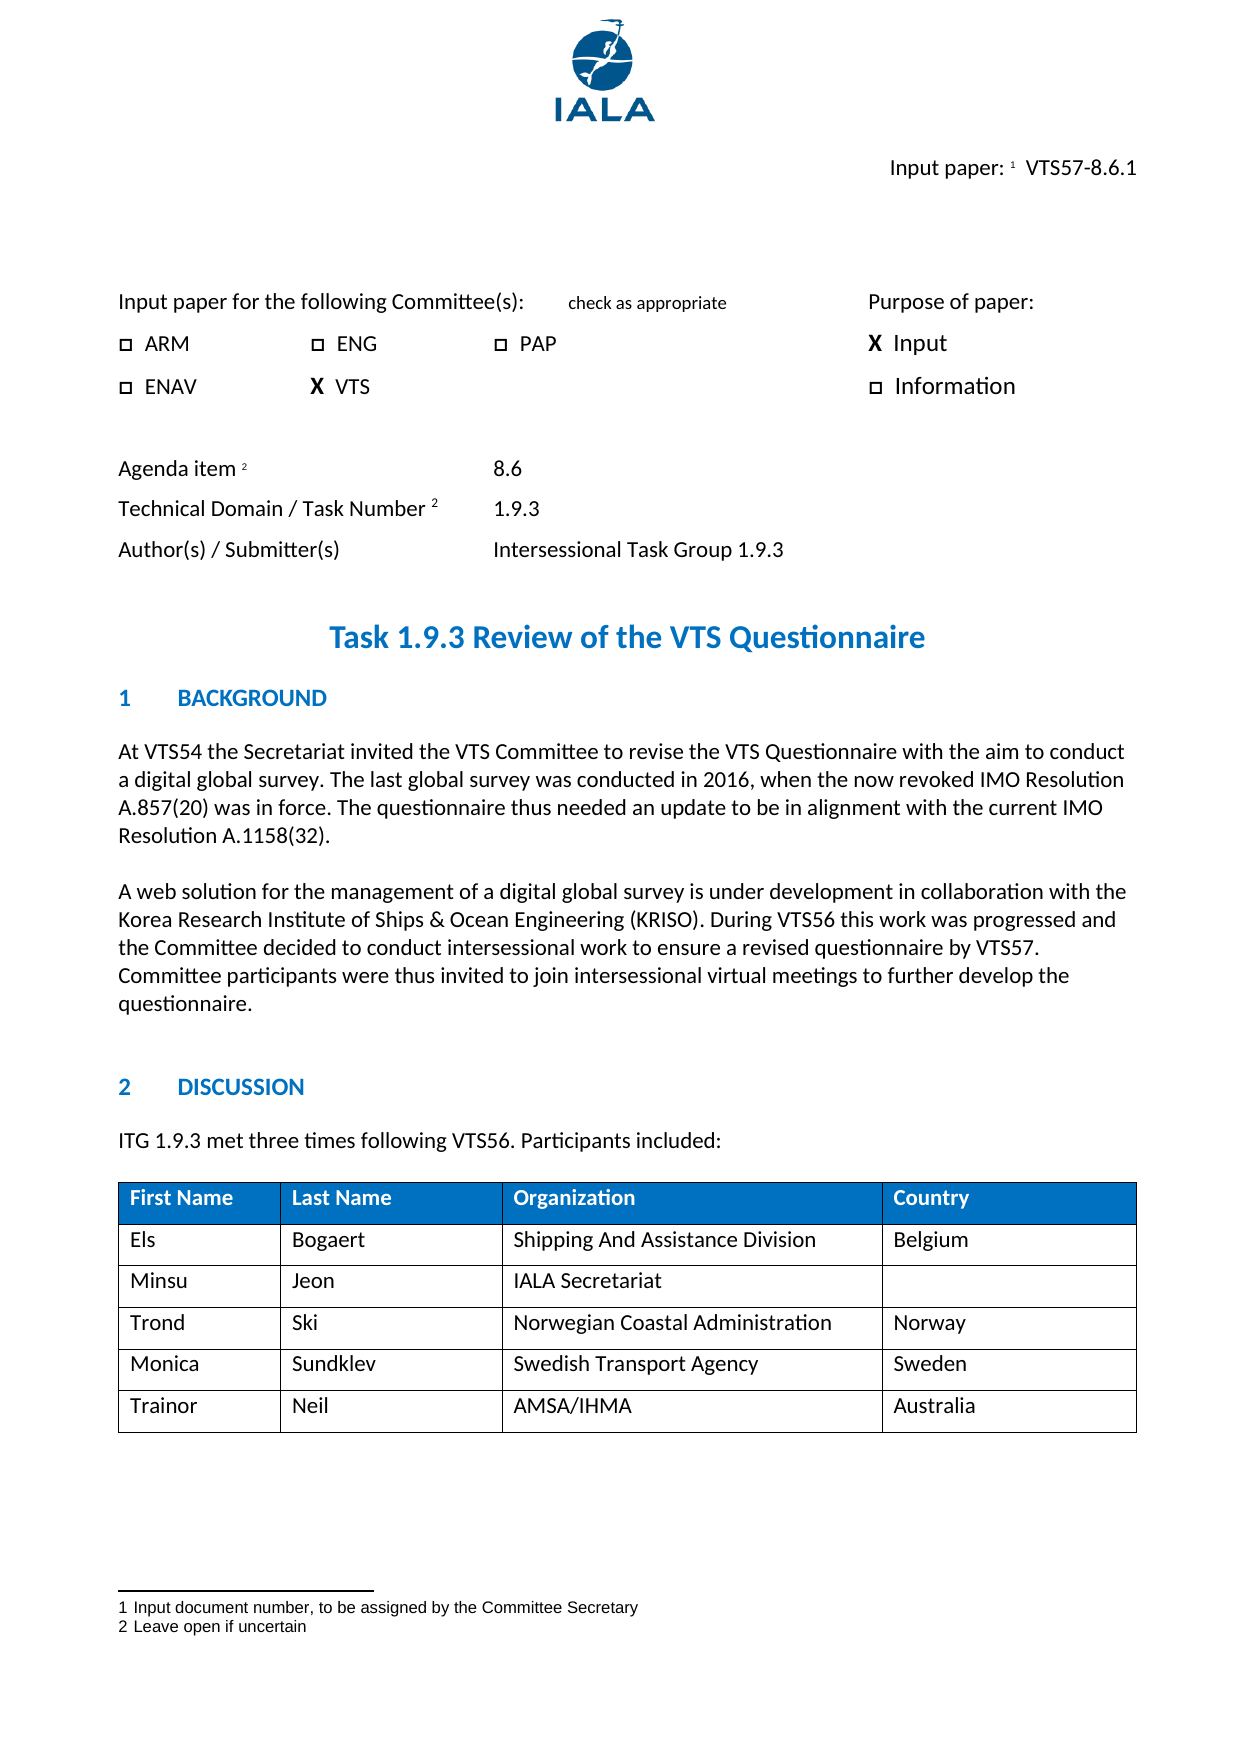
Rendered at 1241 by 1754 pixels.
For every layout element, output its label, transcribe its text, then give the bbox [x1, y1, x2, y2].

table_cell Minsu [119, 1266, 280, 1307]
table_cell Norway [883, 1308, 1136, 1348]
table_cell Belgium [883, 1225, 1136, 1265]
table_header Organization [503, 1183, 882, 1224]
table_cell Sweden [883, 1350, 1136, 1390]
table_cell Shipping And Assistance Division [503, 1225, 882, 1265]
table_cell Sundklev [281, 1350, 502, 1390]
table_cell Trainor [119, 1391, 280, 1432]
text Author(s) / Submitter(s) Intersessional Task Group 1.9.3 [118, 535, 1137, 563]
table_header Last Name [281, 1183, 502, 1224]
text □ ARM □ ENG □ PAP X Input [118, 327, 1137, 358]
title Task 1.9.3 Review of the VTS Questionnaire [118, 616, 1137, 657]
subtitle Background [118, 682, 1137, 712]
text □ ENAV X VTS □ Information [118, 371, 1137, 401]
table_cell IALA Secretariat [503, 1266, 882, 1307]
table_cell Jeon [281, 1266, 502, 1307]
text A web solution for the management of a digital global survey is under development in collaboration with the Korea Research Institute of Ships & Ocean Engineering (KRISO). During VTS56 this work was progressed and the Committee decided to conduct intersessional work to ensure a revised questionnaire by VTS57. Committee participants were thus invited to join intersessional virtual meetings to further develop the questionnaire. [118, 877, 1137, 1018]
table_cell Neil [281, 1391, 502, 1432]
text Input paper: VTS57-8.6.1 [118, 153, 1137, 181]
table_cell Swedish Transport Agency [503, 1350, 882, 1390]
picture [532, 7, 672, 144]
subtitle Discussion [118, 1071, 1137, 1101]
text Input paper for the following Committee(s): check as appropriate Purpose of paper: [118, 287, 1137, 315]
text Agenda item 8.6 [118, 454, 1137, 482]
table_cell Ski [281, 1308, 502, 1348]
text Technical Domain / Task Number 2 1.9.3 [118, 494, 1137, 523]
table_header First Name [119, 1183, 280, 1224]
table_header Country [883, 1183, 1136, 1224]
table_cell Els [119, 1225, 280, 1265]
table_cell AMSA/IHMA [503, 1391, 882, 1432]
table_cell Monica [119, 1350, 280, 1390]
table_cell Trond [119, 1308, 280, 1348]
text At VTS54 the Secretariat invited the VTS Committee to revise the VTS Questionnaire with the aim to conduct a digital global survey. The last global survey was conducted in 2016, when the now revoked IMO Resolution A.857(20) was in force. The questionnaire thus needed an update to be in alignment with the current IMO Resolution A.1158(32). [118, 737, 1137, 849]
table_cell Australia [883, 1391, 1136, 1432]
table_cell Norwegian Coastal Administration [503, 1308, 882, 1348]
table_cell Bogaert [281, 1225, 502, 1265]
text ITG 1.9.3 met three times following VTS56. Participants included: [118, 1126, 1137, 1154]
table_cell [883, 1266, 1136, 1307]
